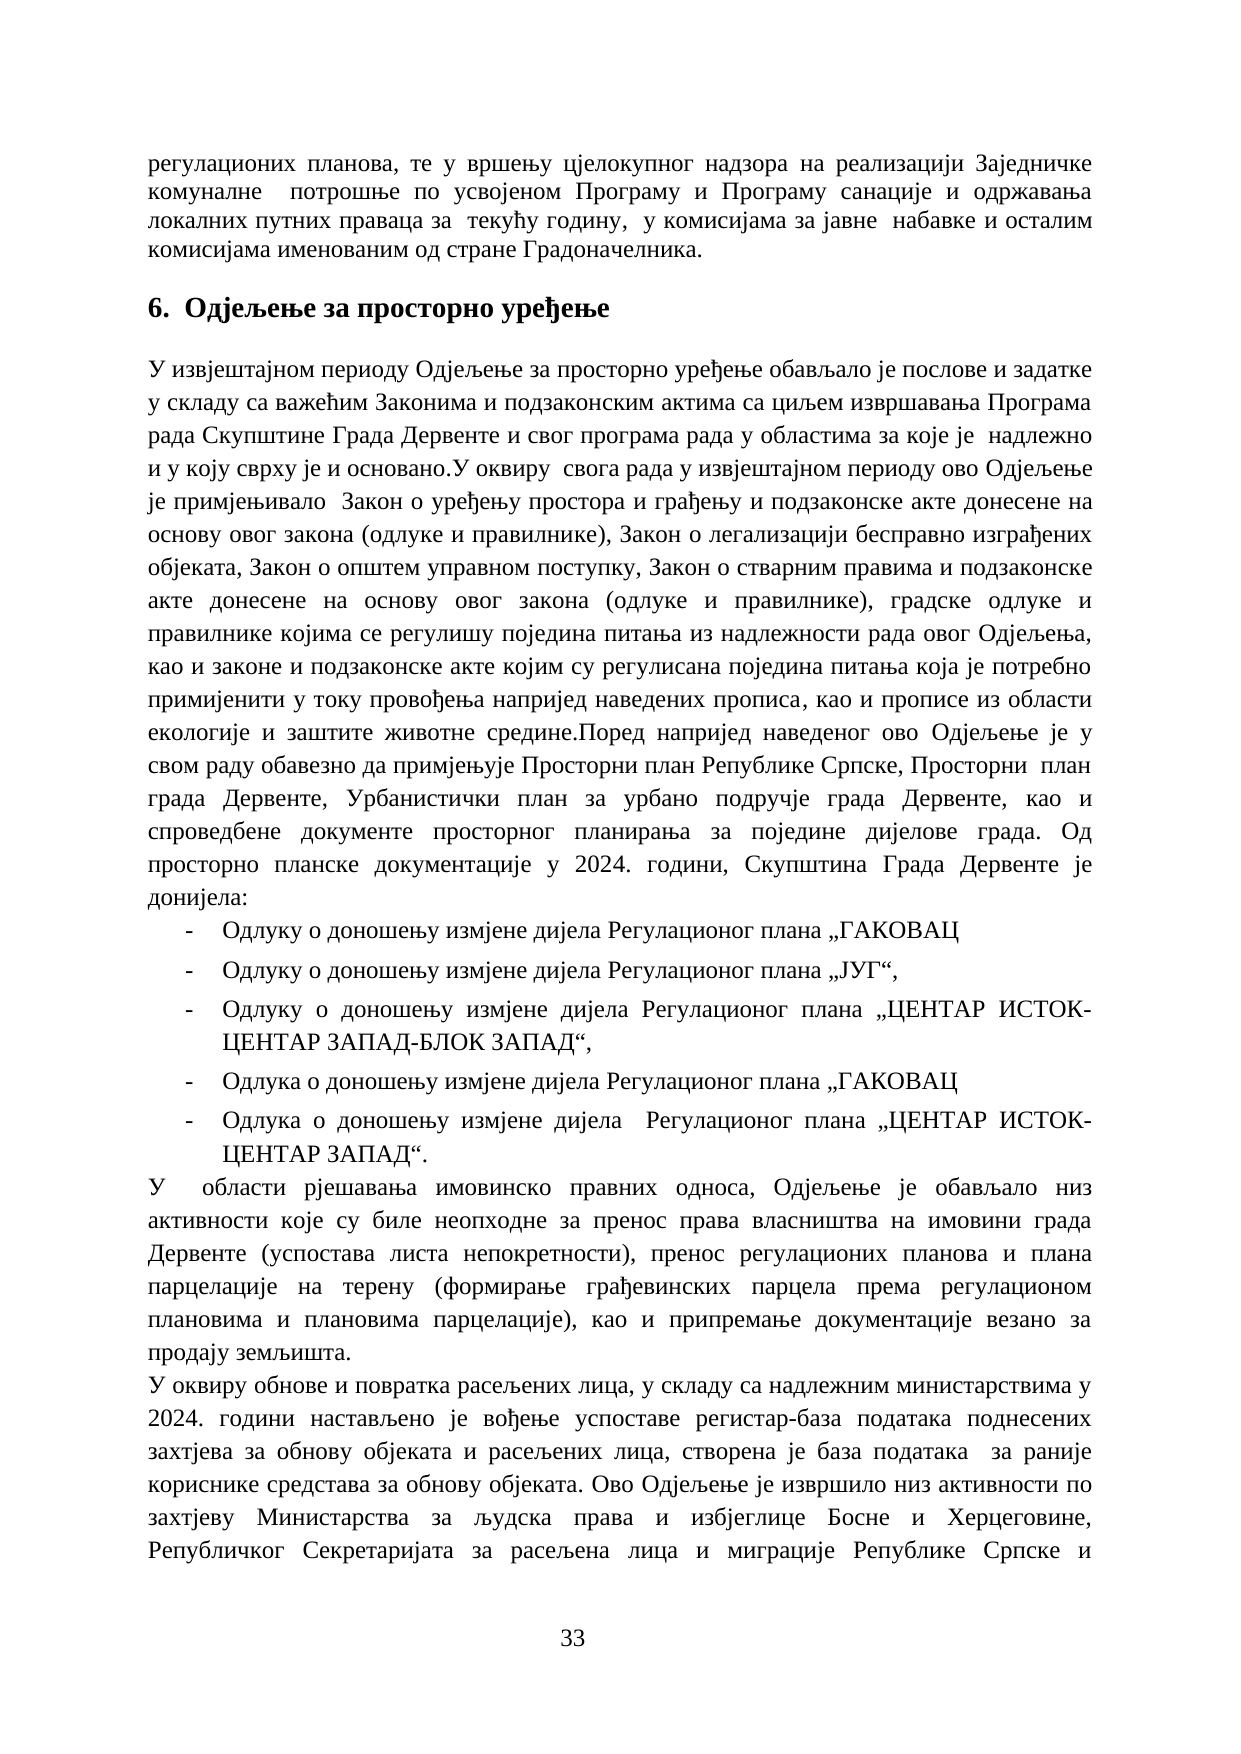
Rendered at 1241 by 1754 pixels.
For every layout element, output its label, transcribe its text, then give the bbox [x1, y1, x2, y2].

text 6. Одјељење за просторно уређење [148, 291, 1093, 324]
text У извјештајном периоду Одјељење за просторно уређење обављало је послове и задатке у складу са важећим Законима и подзаконским актима са циљем извршавања Програма рада Скупштине Града Дервентe и свог програма рада у областима за које је надлежно и у коју сврху је и основано.У оквиру свога рада у извјештајном периоду ово Oдјељење је примјењивало Закон о уређењу простора и грађењу и подзаконскe актe донесенe на основу овог закона (одлуке и правилнике), Закон о легализацији бесправно изграђених објеката, Закон о општем управном поступку, Закон о стварним правима и подзаконскe актe донесенe на основу овог закона (одлуке и правилнике), градске одлуке и правилнике којима се регулишу поједина питања из надлежности рада овог Одјељења, као и законе и подзаконске акте којим су регулисана поједина питања која је потребно примијенити у току провођења напријед наведених прописа, као и прописe из области екологије и заштите животне средине.Поред напријед наведеног ово Oдјељење је у свом раду обавезно да примјењује Просторни план Републике Српске, Просторни план града Дервенте, Урбанистички план за урбано подручје града Дервенте, као и спроведбене документе просторног планирања за поједине дијелове града. Од просторно планске документације у 2024. години, Скупштина Града Дервентe је донијела: [148, 354, 1093, 911]
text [148, 1370, 1093, 1564]
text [148, 148, 1093, 263]
list Одлуку о доношењу измјене дијела Регулационог плана „ГАКОВАЦ [185, 916, 1093, 944]
list Одлука о доношењу измјене дијела Регулационог плана „ЦЕНТАР ИСТОК-ЦЕНТАР ЗАПАД“. [185, 1106, 1093, 1167]
list Одлука о доношењу измјене дијела Регулационог плана „ГАКОВАЦ [185, 1066, 1093, 1095]
list Одлуку о доношењу измјене дијела Регулационог плана „ЦЕНТАР ИСТОК-ЦЕНТАР ЗАПАД-БЛОК ЗАПАД“, [185, 994, 1093, 1056]
text У области рјешaвања имовинско правних односа, Одјељење је обављало низ активности које су биле неопходне за пренос права власништва на имовини града Дервенте (успостава листа непокретности), пренос регулационих планова и плана парцелације на терену (формирање грађевинских парцела према регулационом плановима и плановима парцелације), као и припремање документације везано за продају земљишта. [148, 1172, 1093, 1366]
list Одлуку о доношењу измјене дијела Регулационог плана „ЈУГ“, [185, 955, 1093, 983]
